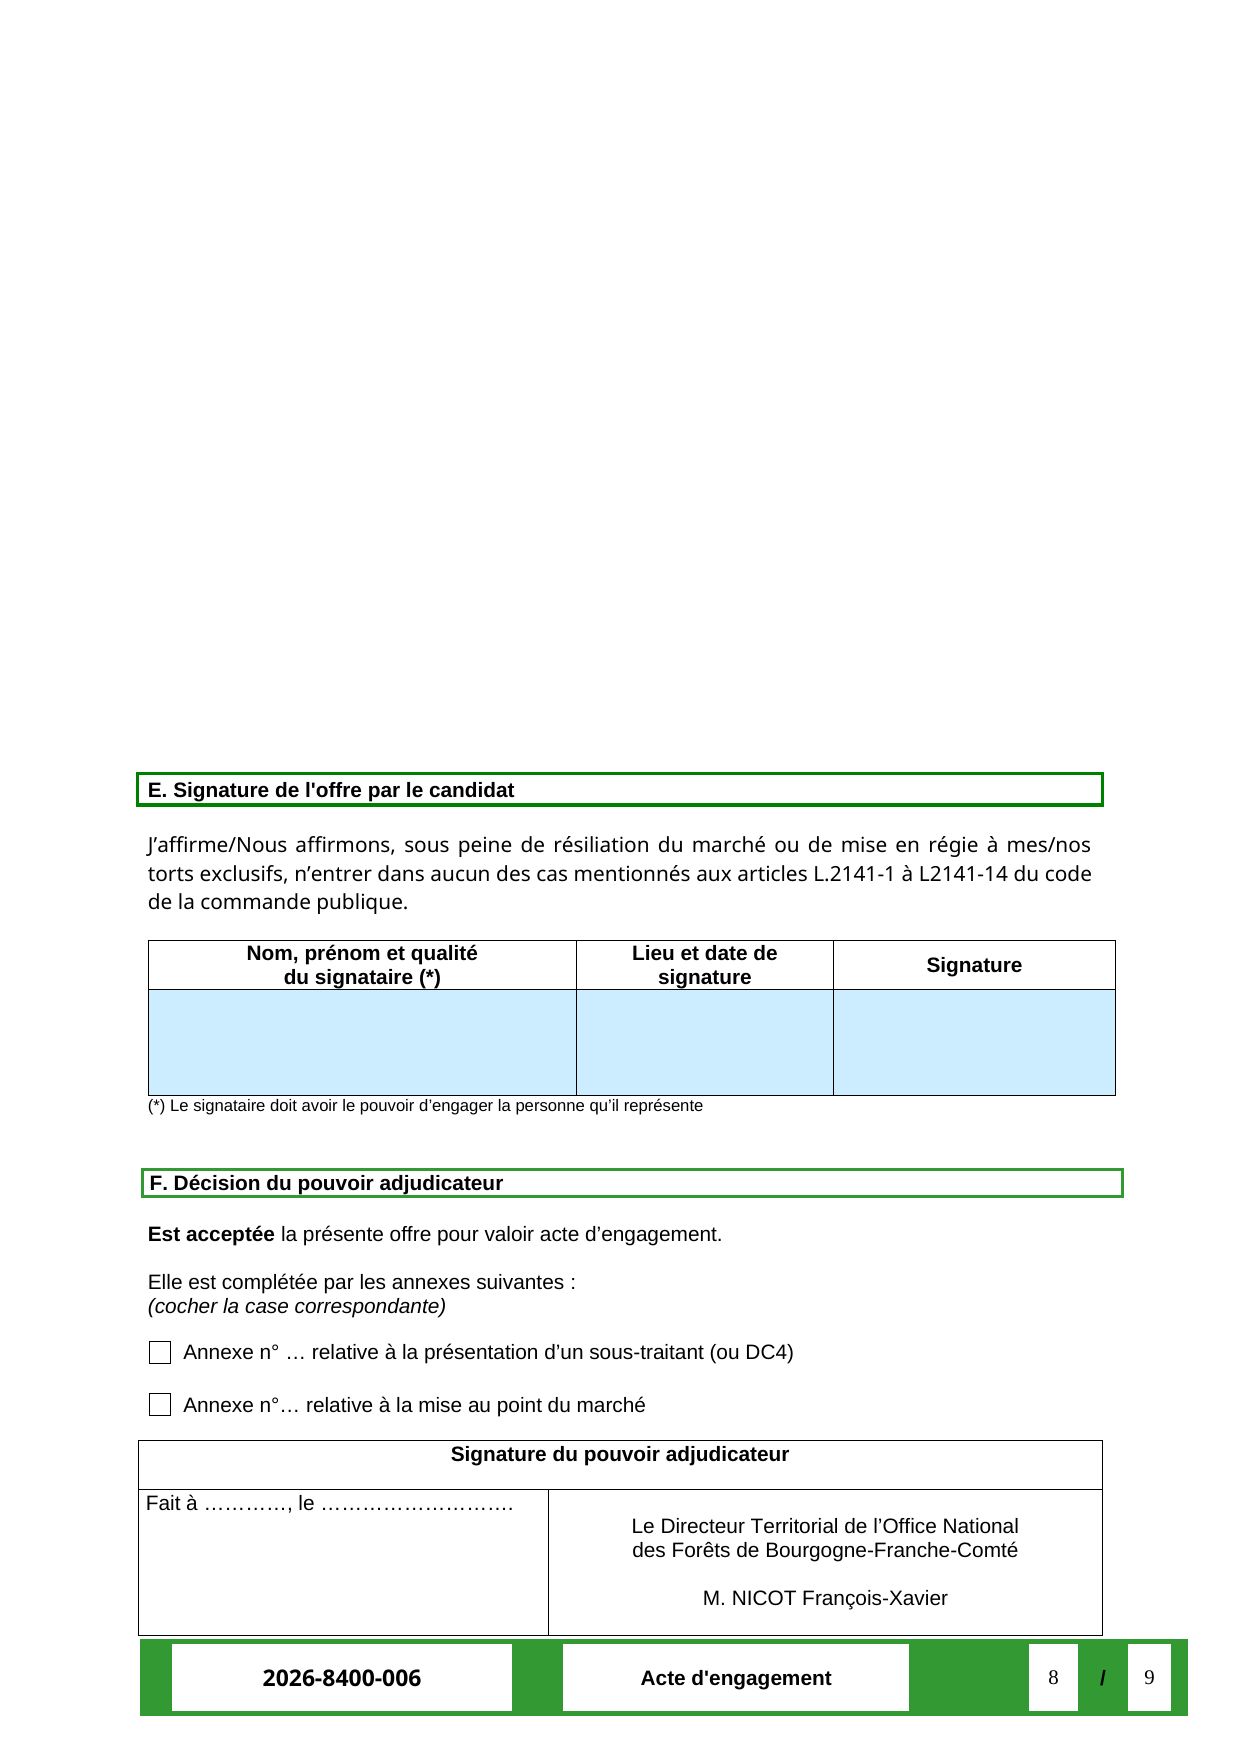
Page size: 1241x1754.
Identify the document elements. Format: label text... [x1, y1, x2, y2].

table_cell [139, 1490, 548, 1635]
text Est acceptée la présente offre pour valoir acte d’engagement. [148, 1222, 1093, 1246]
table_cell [549, 1490, 1102, 1635]
table_cell [577, 990, 833, 1095]
table_header Lieu et date de signature [577, 941, 833, 989]
table_header F. Décision du pouvoir adjudicateur [144, 1171, 1121, 1195]
table_header Signature [834, 941, 1115, 989]
table_header Nom, prénom et qualité du signataire (*) [149, 941, 576, 989]
table_cell [834, 990, 1115, 1095]
table_header Signature du pouvoir adjudicateur [139, 1441, 1102, 1489]
text Elle est complétée par les annexes suivantes : [148, 1270, 1093, 1294]
text J’affirme/Nous affirmons, sous peine de résiliation du marché ou de mise en régie à mes/nos torts exclusifs, n’entrer dans aucun des cas mentionnés aux articles L.2141-1 à L2141-14 du code de la commande publique. [148, 831, 1093, 916]
table_cell [149, 990, 576, 1095]
text (cocher la case correspondante) [148, 1294, 1093, 1318]
text (*) Le signataire doit avoir le pouvoir d’engager la personne qu’il représente [148, 1096, 1093, 1115]
text E. Signature de l'offre par le candidat [139, 775, 1101, 803]
text Annexe n°… relative à la mise au point du marché [148, 1392, 1093, 1416]
text Annexe n° … relative à la présentation d’un sous-traitant (ou DC4) [148, 1340, 1093, 1364]
